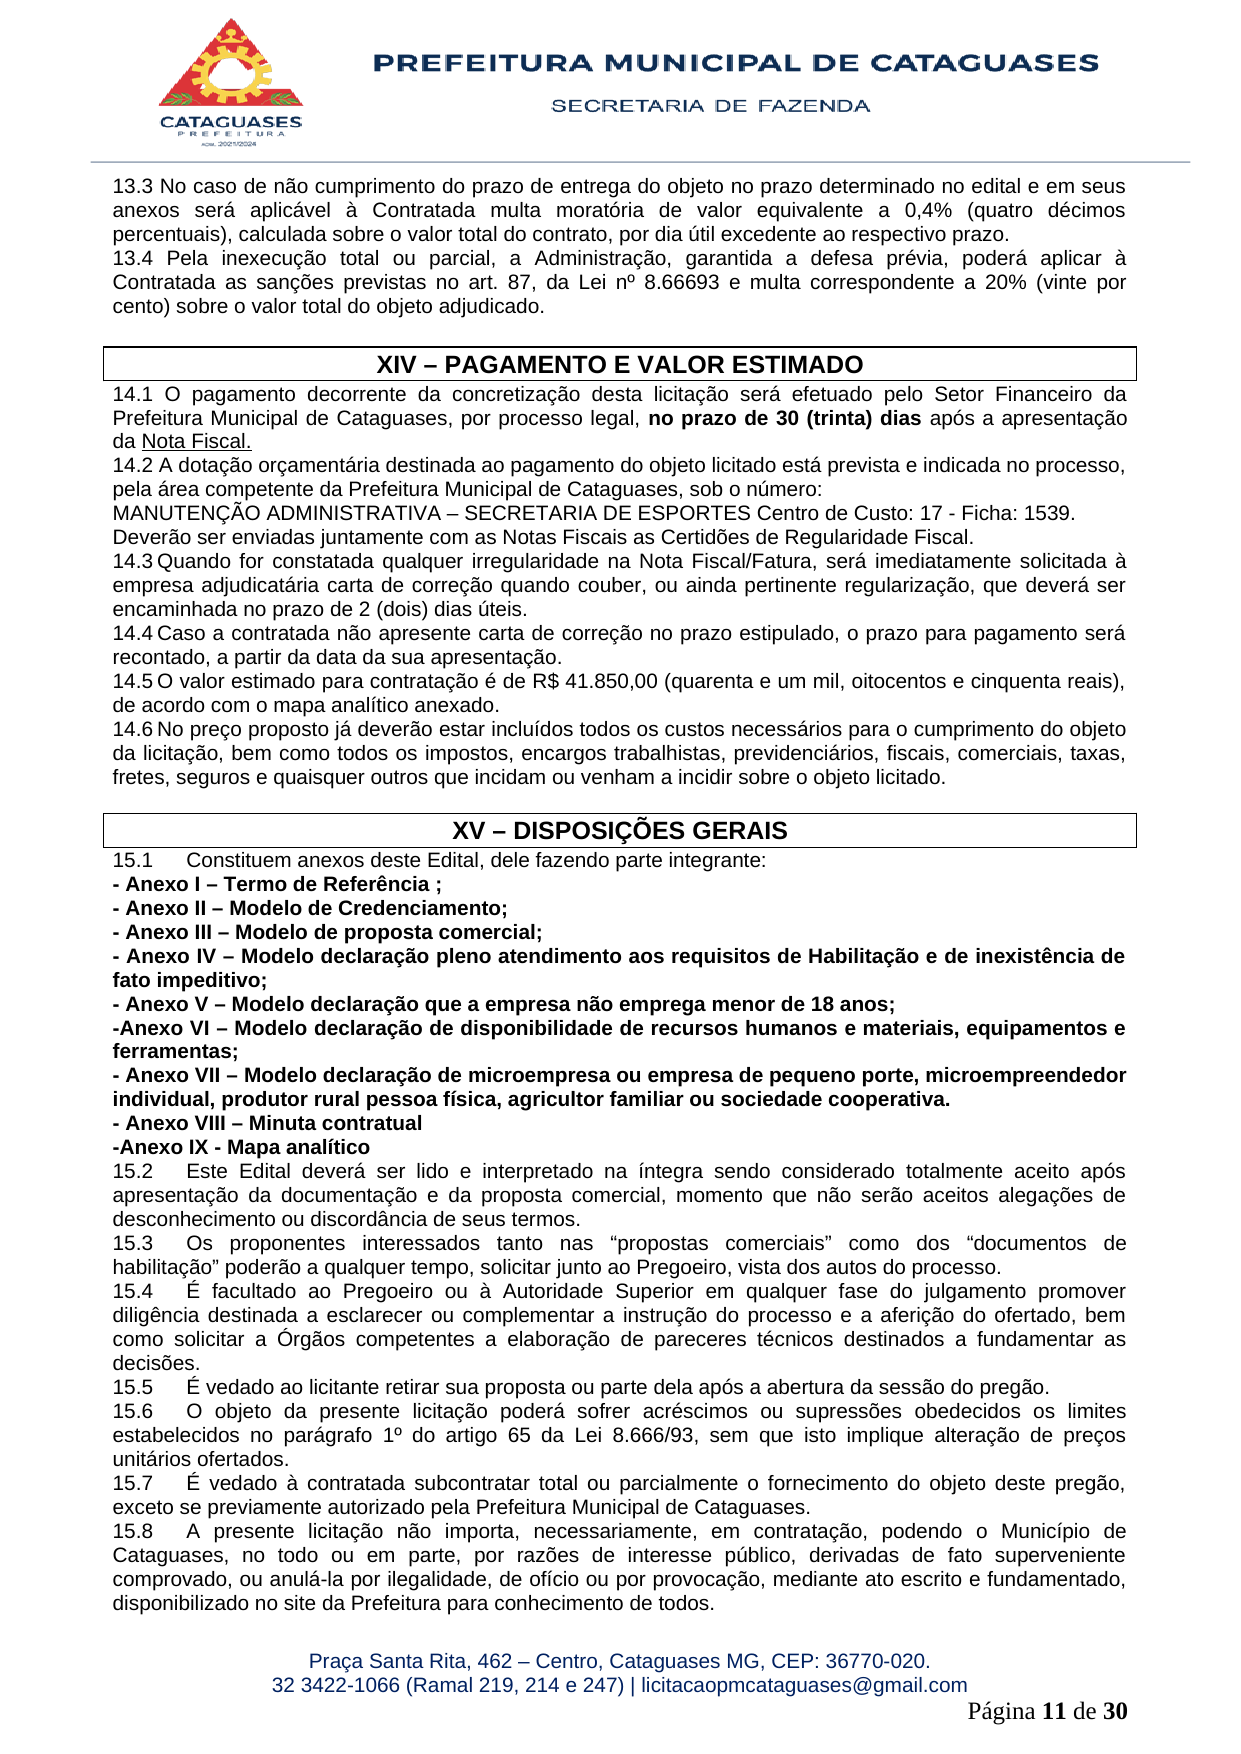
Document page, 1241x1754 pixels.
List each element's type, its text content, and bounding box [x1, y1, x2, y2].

text 14.2 A dotação orçamentária destinada ao pagamento do objeto licitado está prevista e indicada no processo, pela área competente da Prefeitura Municipal de Cataguases, sob o número: [112, 453, 1128, 501]
text - Anexo VII – Modelo declaração de microempresa ou empresa de pequeno porte, microempreendedor individual, produtor rural pessoa física, agricultor familiar ou sociedade cooperativa. [112, 1063, 468, 1111]
list No preço proposto já deverão estar incluídos todos os custos necessários para o cumprimento do objeto da licitação, bem como todos os impostos, encargos trabalhistas, previdenciários, fiscais, comerciais, taxas, fretes, seguros e quaisquer outros que incidam ou venham a incidir sobre o objeto licitado. [112, 717, 1128, 789]
list Este Edital deverá ser lido e interpretado na íntegra sendo considerado totalmente aceito após apresentação da documentação e da proposta comercial, momento que não serão aceitos alegações de desconhecimento ou discordância de seus termos. [112, 1159, 1128, 1231]
list Constituem anexos deste Edital, dele fazendo parte integrante: [112, 848, 1128, 872]
list O valor estimado para contratação é de R$ 41.850,00 (quarenta e um mil, oitocentos e cinquenta reais), de acordo com o mapa analítico anexado. [112, 669, 1128, 717]
text - Anexo VIII – Minuta contratual [112, 1111, 1128, 1135]
text - Anexo III – Modelo de proposta comercial; [112, 919, 1128, 943]
text - Anexo V – Modelo declaração que a empresa não emprega menor de 18 anos; [112, 991, 1128, 1015]
text - Anexo I – Termo de Referência ; [112, 872, 1128, 896]
list Quando for constatada qualquer irregularidade na Nota Fiscal/Fatura, será imediatamente solicitada à empresa adjudicatária carta de correção quando couber, ou ainda pertinente regularização, que deverá ser encaminhada no prazo de 2 (dois) dias úteis. [112, 549, 1128, 621]
list Caso a contratada não apresente carta de correção no prazo estipulado, o prazo para pagamento será recontado, a partir da data da sua apresentação. [112, 621, 1128, 669]
list É facultado ao Pregoeiro ou à Autoridade Superior em qualquer fase do julgamento promover diligência destinada a esclarecer ou complementar a instrução do processo e a aferição do ofertado, bem como solicitar a Órgãos competentes a elaboração de pareceres técnicos destinados a fundamentar as decisões. [112, 1279, 1128, 1375]
text -Anexo VI – Modelo declaração de disponibilidade de recursos humanos e materiais, equipamentos e ferramentas; [112, 1015, 1128, 1063]
list XIV – PAGAMENTO E VALOR ESTIMADO [104, 348, 1136, 380]
text - Anexo IV – Modelo declaração pleno atendimento aos requisitos de Habilitação e de inexistência de fato impeditivo; [112, 943, 1128, 991]
list Deverão ser enviadas juntamente com as Notas Fiscais as Certidões de Regularidade Fiscal. [112, 525, 1128, 549]
picture [90, 15, 1191, 163]
list A presente licitação não importa, necessariamente, em contratação, podendo o Município de Cataguases, no todo ou em parte, por razões de interesse público, derivadas de fato superveniente comprovado, ou anulá-la por ilegalidade, de ofício ou por provocação, mediante ato escrito e fundamentado, disponibilizado no site da Prefeitura para conhecimento de todos. [112, 1518, 1128, 1614]
text 14.1 O pagamento decorrente da concretização desta licitação será efetuado pelo Setor Financeiro da Prefeitura Municipal de Cataguases, por processo legal, no prazo de 30 (trinta) dias após a apresentação da Nota Fiscal. [112, 381, 1128, 453]
list MANUTENÇÃO ADMINISTRATIVA – SECRETARIA DE ESPORTES Centro de Custo: 17 - Ficha: 1539. [112, 501, 1128, 525]
list É vedado ao licitante retirar sua proposta ou parte dela após a abertura da sessão do pregão. [112, 1375, 1128, 1399]
list O objeto da presente licitação poderá sofrer acréscimos ou supressões obedecidos os limites estabelecidos no parágrafo 1º do artigo 65 da Lei 8.666/93, sem que isto implique alteração de preços unitários ofertados. [112, 1399, 1128, 1471]
list XV – DISPOSIÇÕES GERAIS [104, 814, 1136, 847]
list É vedado à contratada subcontratar total ou parcialmente o fornecimento do objeto deste pregão, exceto se previamente autorizado pela Prefeitura Municipal de Cataguases. [112, 1471, 1128, 1518]
text - Anexo II – Modelo de Credenciamento; [112, 896, 1128, 919]
text 13.4 Pela inexecução total ou parcial, a Administração, garantida a defesa prévia, poderá aplicar à Contratada as sanções previstas no art. 87, da Lei nº 8.66693 e multa correspondente a 20% (vinte por cento) sobre o valor total do objeto adjudicado. [112, 246, 1128, 318]
text 13.3 No caso de não cumprimento do prazo de entrega do objeto no prazo determinado no edital e em seus anexos será aplicável à Contratada multa moratória de valor equivalente a 0,4% (quatro décimos percentuais), calculada sobre o valor total do contrato, por dia útil excedente ao respectivo prazo. [112, 163, 1128, 246]
list Os proponentes interessados tanto nas “propostas comerciais” como dos “documentos de habilitação” poderão a qualquer tempo, solicitar junto ao Pregoeiro, vista dos autos do processo. [112, 1231, 1128, 1279]
text -Anexo IX - Mapa analítico [112, 1135, 1128, 1159]
